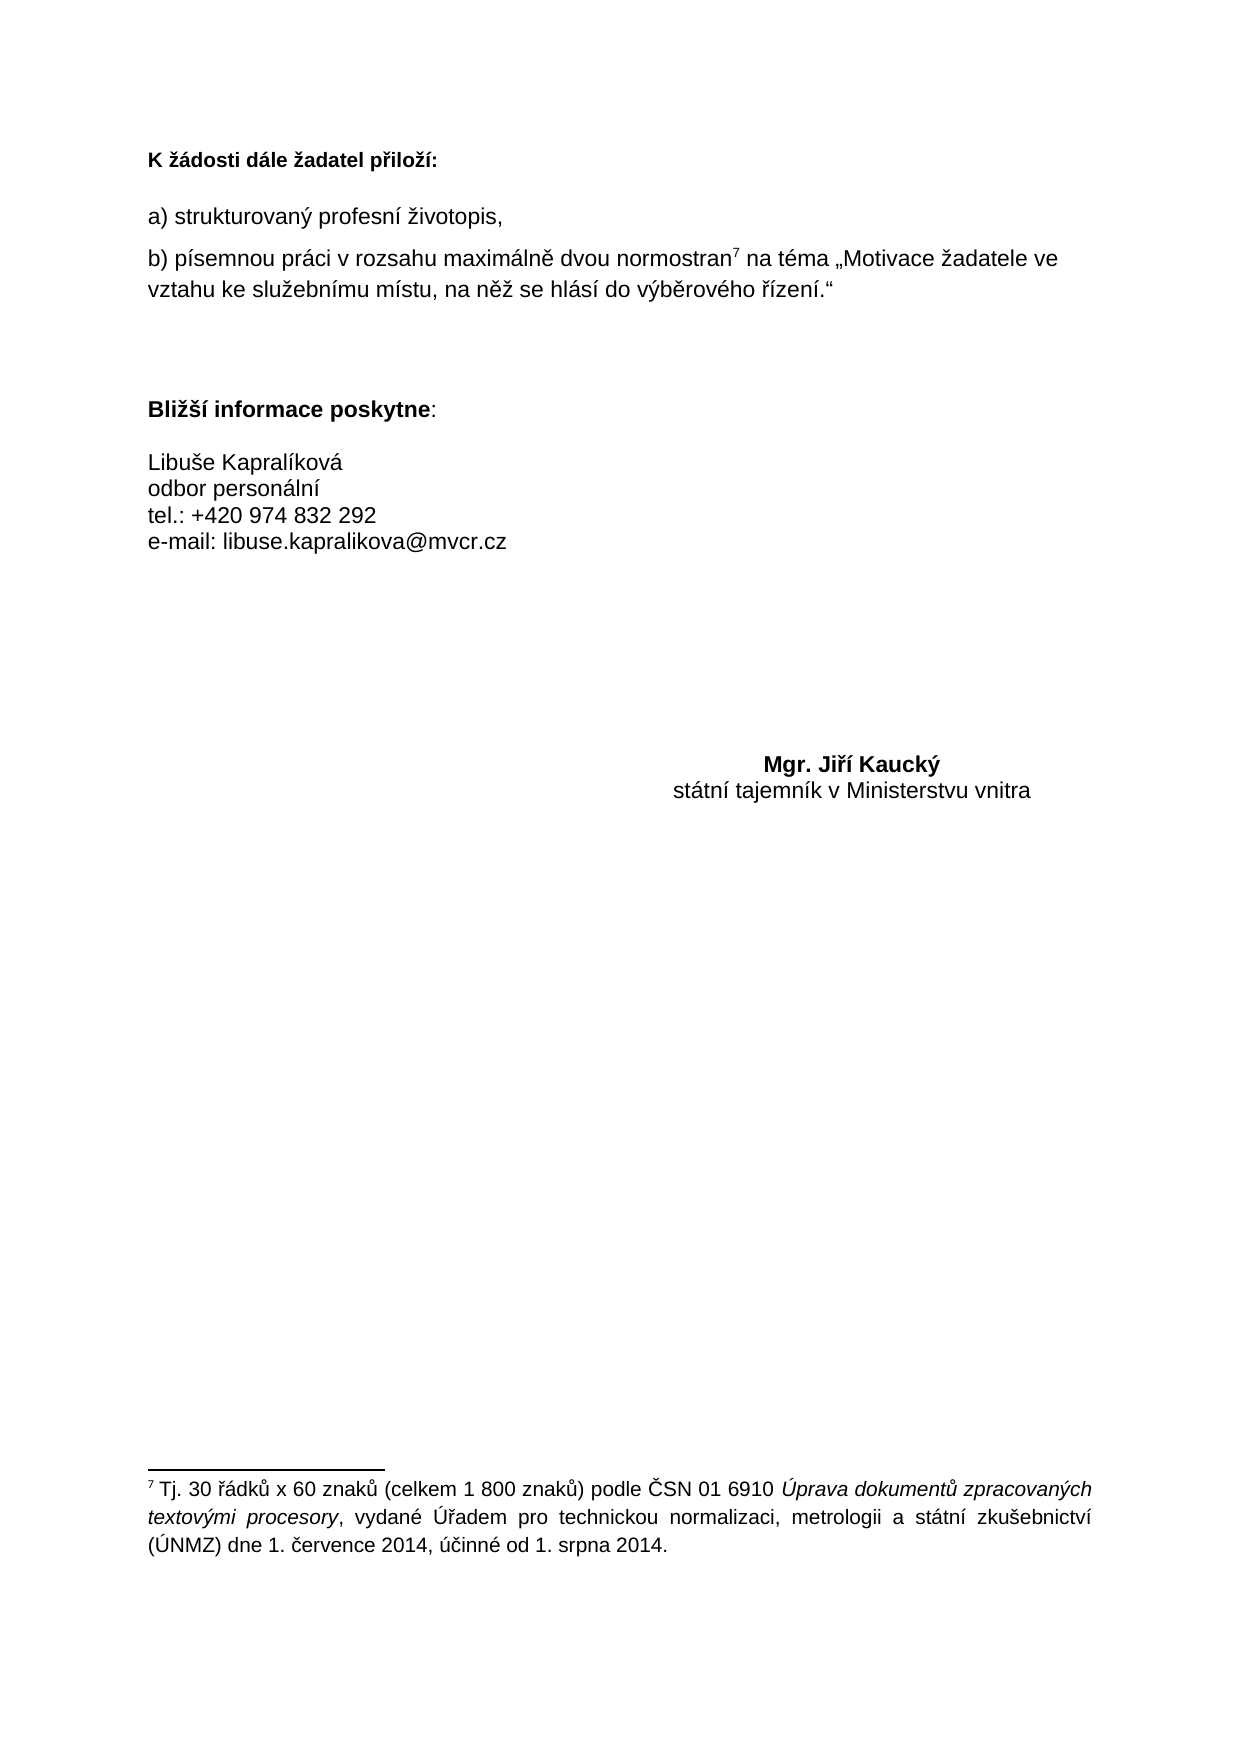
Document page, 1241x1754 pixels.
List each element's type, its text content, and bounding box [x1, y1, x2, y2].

text odbor personální [148, 475, 1093, 502]
text b) písemnou práci v rozsahu maximálně dvou normostran na téma „Motivace žadatele ve vztahu ke služebnímu místu, na něž se hlásí do výběrového řízení.“ [148, 245, 1093, 302]
text e-mail: libuse.kapralikova@mvcr.cz [148, 528, 1093, 554]
text Mgr. Jiří Kaucký [148, 751, 1093, 777]
text a) strukturovaný profesní životopis, [148, 203, 1093, 229]
text státní tajemník v Ministerstvu vnitra [148, 777, 1093, 803]
text Bližší informace poskytne: [148, 396, 1093, 423]
text Libuše Kapralíková [148, 449, 1093, 475]
text tel.: +420 974 832 292 [148, 502, 1093, 528]
text K žádosti dále žadatel přiloží: [148, 148, 1093, 172]
